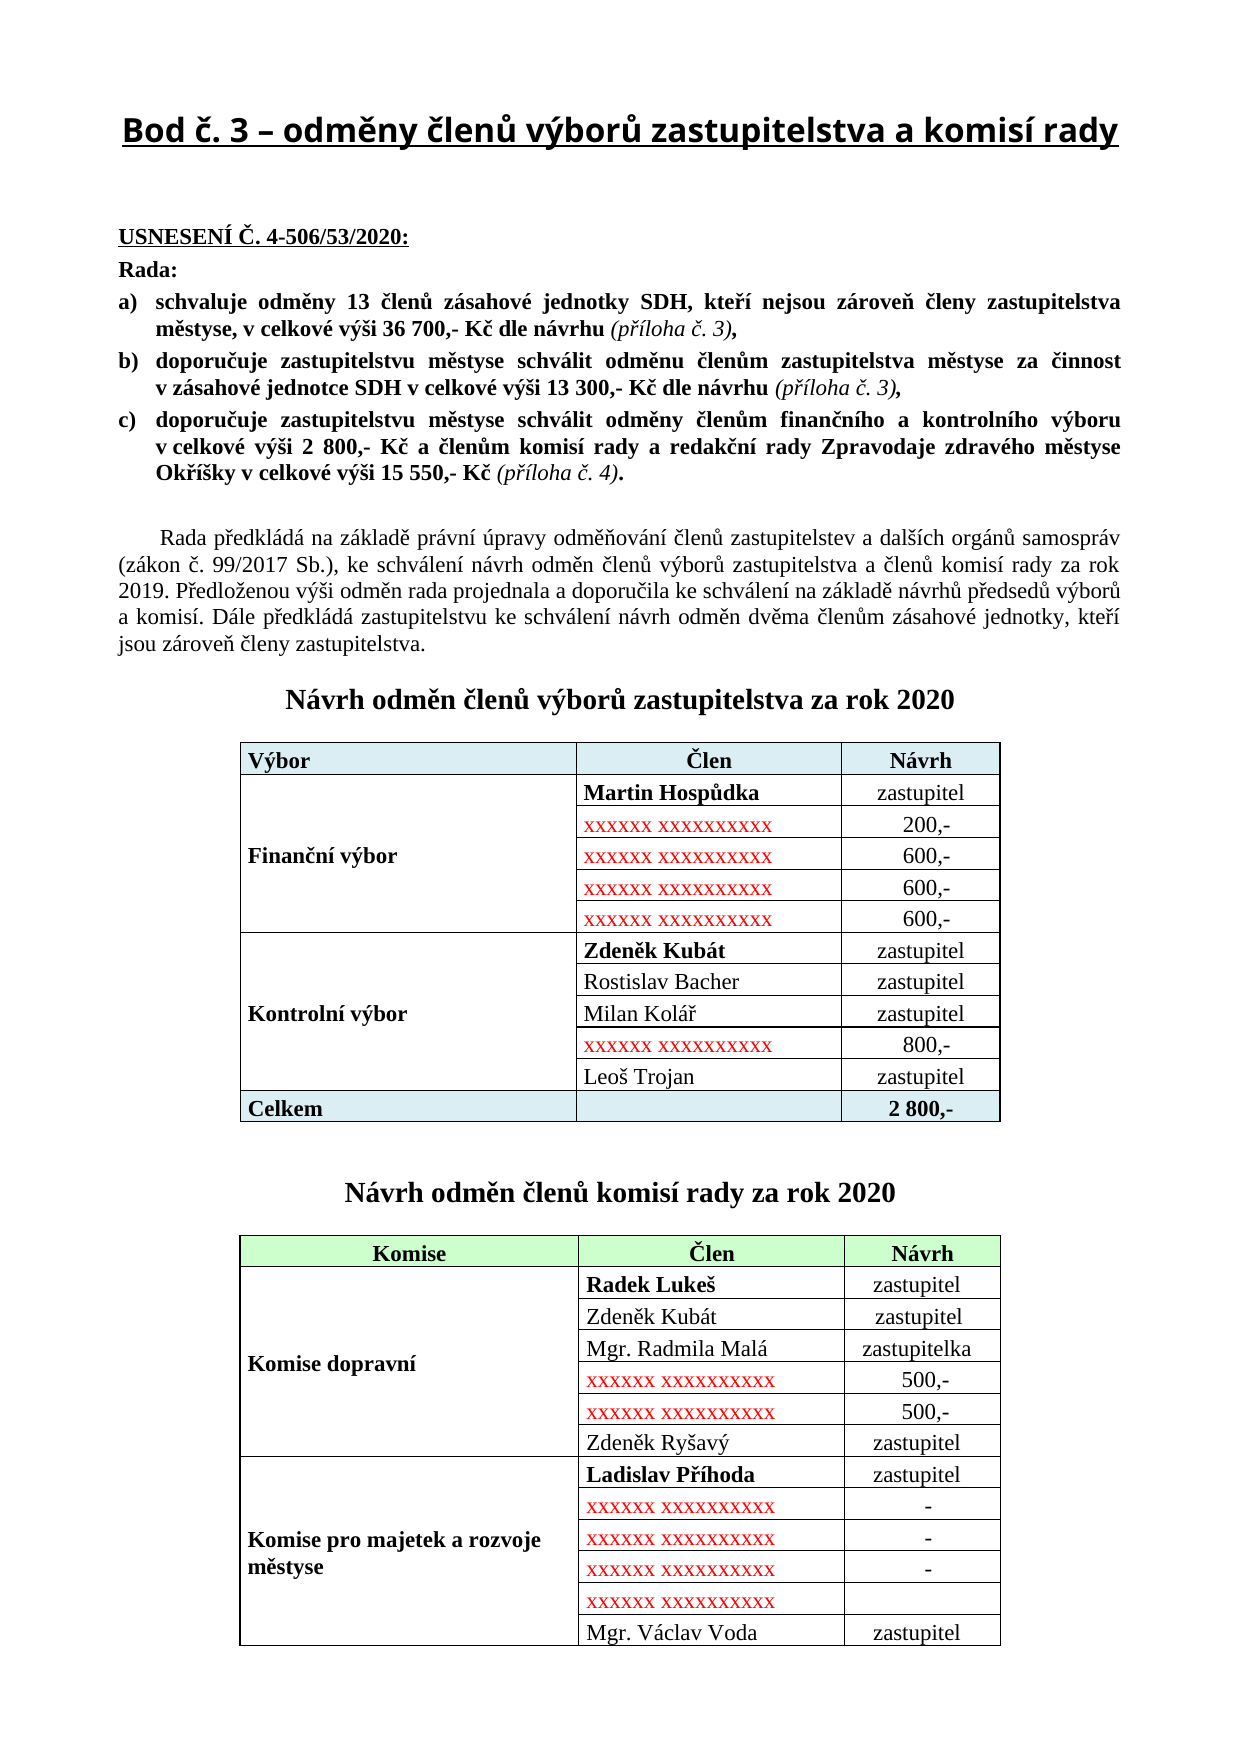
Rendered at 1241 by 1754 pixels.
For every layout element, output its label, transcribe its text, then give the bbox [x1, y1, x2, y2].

table_cell Rostislav Bacher [577, 964, 841, 995]
table_cell xxxxxx xxxxxxxxxx [577, 901, 841, 932]
table_cell 200,- [842, 806, 999, 837]
table_cell xxxxxx xxxxxxxxxx [579, 1520, 844, 1550]
table_cell 500,- [845, 1362, 1000, 1392]
list schvaluje odměny 13 členů zásahové jednotky SDH, kteří nejsou zároveň členy zastupitelstva městyse, v celkové výši 36 700,- Kč dle návrhu (příloha č. 3), [118, 288, 1122, 341]
table_cell zastupitel [845, 1457, 1000, 1487]
table_header Návrh [842, 743, 999, 774]
table_cell Mgr. Radmila Malá [579, 1330, 844, 1361]
table_header Člen [579, 1236, 844, 1266]
table_cell Zdeněk Kubát [577, 933, 841, 963]
text Bod č. 3 – odměny členů výborů zastupitelstva a komisí rady [118, 106, 1122, 152]
text Návrh odměn členů výborů zastupitelstva za rok 2020 [118, 682, 1122, 716]
table_header Návrh [845, 1236, 1000, 1266]
table_cell Celkem [241, 1091, 576, 1121]
table_header Člen [577, 743, 841, 774]
table_cell zastupitel [845, 1299, 1000, 1329]
table_cell zastupitel [845, 1425, 1000, 1456]
table_cell xxxxxx xxxxxxxxxx [577, 1028, 841, 1058]
table_cell Finanční výbor [241, 775, 576, 932]
table_cell Zdeněk Kubát [579, 1299, 844, 1329]
table_cell Martin Hospůdka [577, 775, 841, 805]
table_cell 600,- [842, 838, 999, 868]
table_cell zastupitel [842, 933, 999, 963]
table_cell Komise dopravní [241, 1267, 578, 1456]
table_cell Leoš Trojan [577, 1059, 841, 1089]
table_cell xxxxxx xxxxxxxxxx [579, 1551, 844, 1582]
table_cell 500,- [845, 1394, 1000, 1424]
table_cell [577, 1091, 841, 1121]
table_cell - [845, 1551, 1000, 1582]
list doporučuje zastupitelstvu městyse schválit odměny členům finančního a kontrolního výboru v celkové výši 2 800,- Kč a členům komisí rady a redakční rady Zpravodaje zdravého městyse Okříšky v celkové výši 15 550,- Kč (příloha č. 4). [118, 406, 1122, 485]
table_cell xxxxxx xxxxxxxxxx [577, 838, 841, 868]
table_cell zastupitel [845, 1267, 1000, 1298]
table_cell xxxxxx xxxxxxxxxx [579, 1362, 844, 1392]
table_cell xxxxxx xxxxxxxxxx [577, 806, 841, 837]
table_cell zastupitel [845, 1615, 1000, 1645]
table_cell 800,- [842, 1028, 999, 1058]
table_cell Komise pro majetek a rozvoje městyse [241, 1457, 578, 1645]
table_cell zastupitelka [845, 1330, 1000, 1361]
table_cell Mgr. Václav Voda [579, 1615, 844, 1645]
table_cell Zdeněk Ryšavý [579, 1425, 844, 1456]
text Usnesení Č. 4-506/53/2020: [118, 223, 1122, 249]
table_cell Milan Kolář [577, 996, 841, 1026]
table_cell zastupitel [842, 775, 999, 805]
table_cell 600,- [842, 901, 999, 932]
text Rada: [118, 256, 1122, 282]
list doporučuje zastupitelstvu městyse schválit odměnu členům zastupitelstva městyse za činnost v zásahové jednotce SDH v celkové výši 13 300,- Kč dle návrhu (příloha č. 3), [118, 347, 1122, 400]
table_cell - [845, 1488, 1000, 1519]
table_cell Kontrolní výbor [241, 933, 576, 1089]
table_cell Ladislav Příhoda [579, 1457, 844, 1487]
table_cell xxxxxx xxxxxxxxxx [579, 1488, 844, 1519]
table_cell 600,- [842, 870, 999, 900]
table_cell zastupitel [842, 1059, 999, 1089]
table_cell xxxxxx xxxxxxxxxx [577, 870, 841, 900]
table_cell zastupitel [842, 996, 999, 1026]
table_cell [845, 1583, 1000, 1613]
table_cell 2 800,- [842, 1091, 999, 1121]
text Rada předkládá na základě právní úpravy odměňování členů zastupitelstev a dalších orgánů samospráv (zákon č. 99/2017 Sb.), ke schválení návrh odměn členů výborů zastupitelstva a členů komisí rady za rok 2019. Předloženou výši odměn rada projednala a doporučila ke schválení na základě návrhů předsedů výborů a komisí. Dále předkládá zastupitelstvu ke schválení návrh odměn dvěma členům zásahové jednotky, kteří jsou zároveň členy zastupitelstva. [118, 524, 1122, 656]
table_cell xxxxxx xxxxxxxxxx [579, 1394, 844, 1424]
text Návrh odměn členů komisí rady za rok 2020 [118, 1175, 1122, 1208]
table_cell Radek Lukeš [579, 1267, 844, 1298]
table_cell zastupitel [842, 964, 999, 995]
table_header Komise [241, 1236, 578, 1266]
table_header Výbor [241, 743, 576, 774]
table_cell - [845, 1520, 1000, 1550]
table_cell xxxxxx xxxxxxxxxx [579, 1583, 844, 1613]
